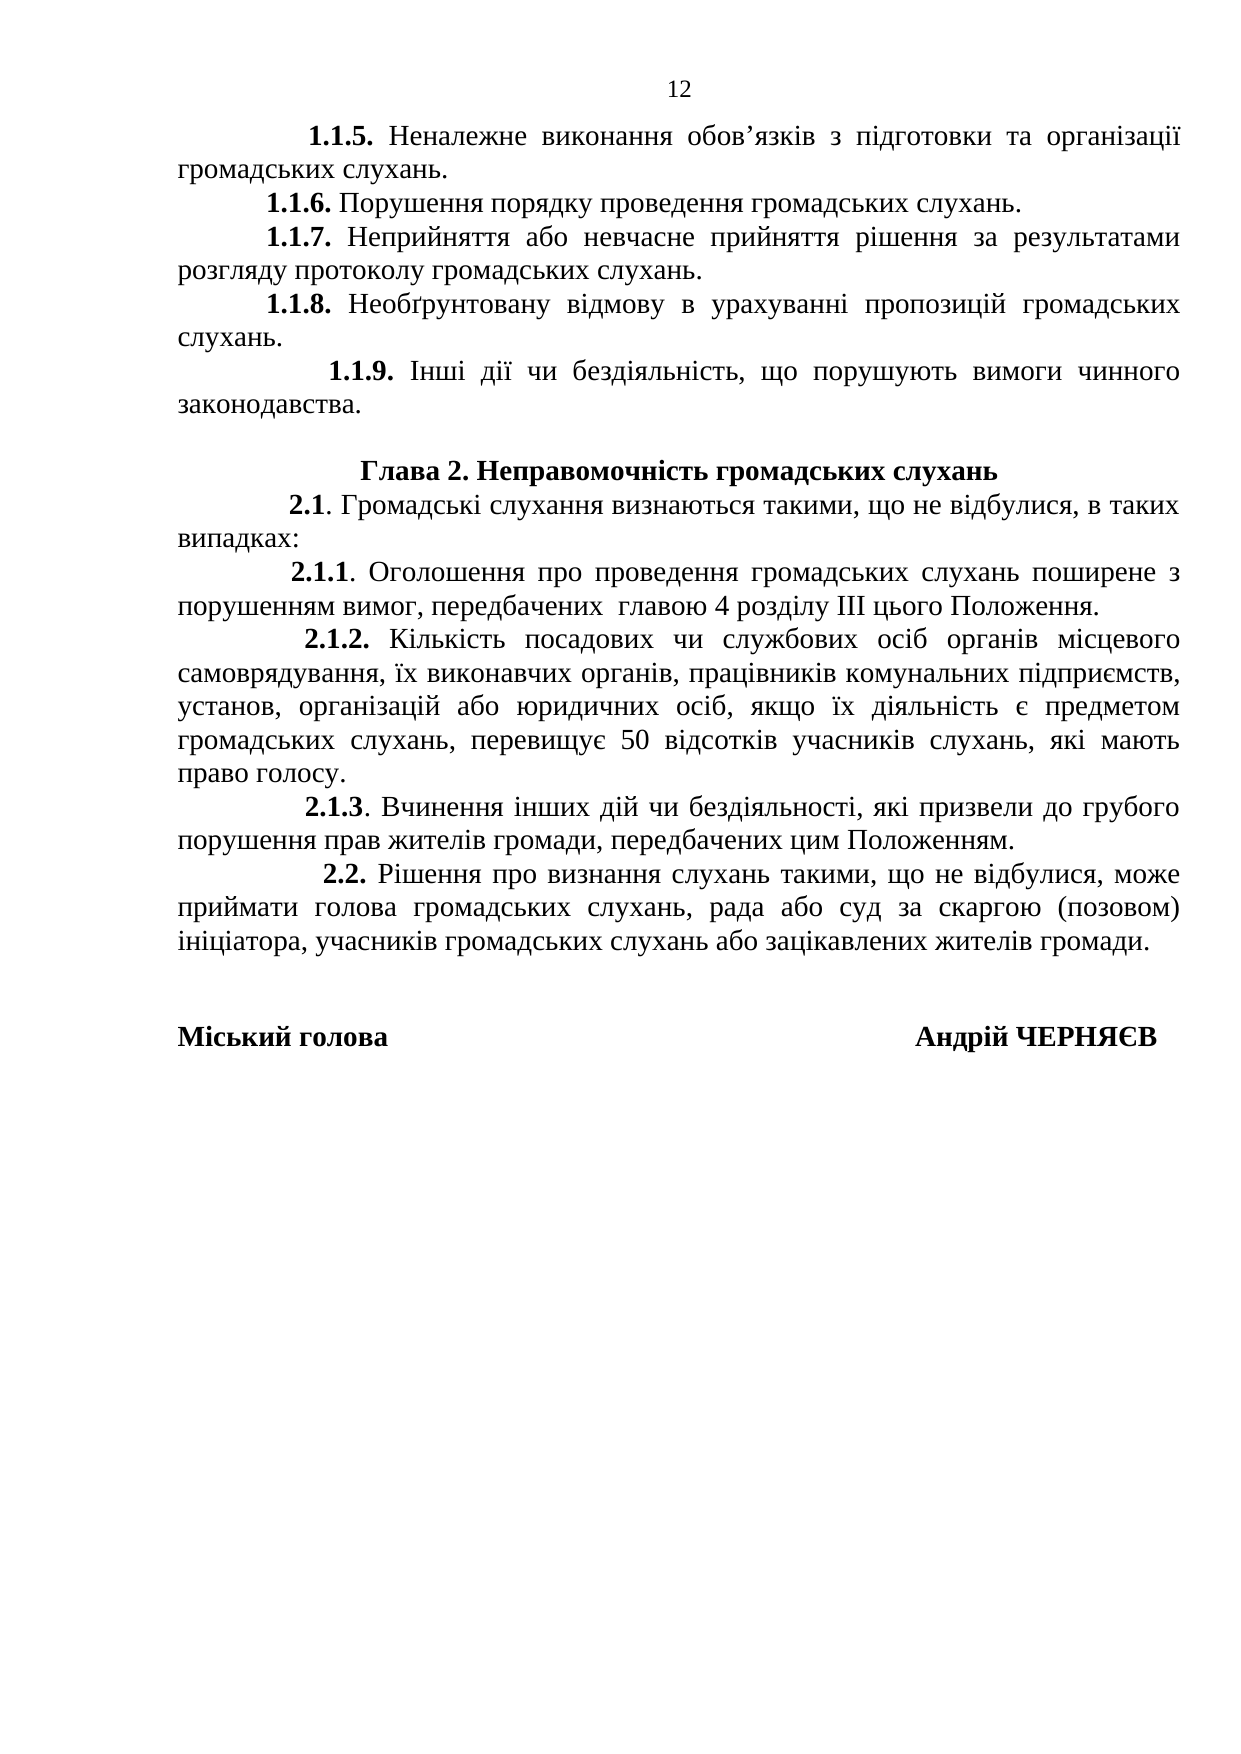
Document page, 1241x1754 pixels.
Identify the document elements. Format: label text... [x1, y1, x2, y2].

text 1.1.9. Інші дії чи бездіяльність, що порушують вимоги чинного законодавства. [177, 353, 1181, 420]
text 1.1.6. Порушення порядку проведення громадських слухань. [177, 185, 1181, 219]
text 2.1.2. Кількість посадових чи службових осіб органів місцевого самоврядування, їх виконавчих органів, працівників комунальних підприємств, установ, організацій або юридичних осіб, якщо їх діяльність є предметом громадських слухань, перевищує 50 відсотків учасників слухань, які мають право голосу. [177, 621, 1181, 789]
text 1.1.5. Неналежне виконання обов’язків з підготовки та організації громадських слухань. [177, 118, 1181, 185]
text 2.1. Громадські слухання визнаються такими, що не відбулися, в таких випадках: [177, 487, 1181, 554]
text Глава 2. Неправомочність громадських слухань [177, 453, 1181, 487]
text Міський голова Андрій ЧЕРНЯЄВ [177, 1019, 1181, 1052]
text 1.1.8. Необґрунтовану відмову в урахуванні пропозицій громадських слухань. [177, 286, 1181, 353]
text 2.2. Рішення про визнання слухань такими, що не відбулися, може приймати голова громадських слухань, рада або суд за скаргою (позовом) ініціатора, учасників громадських слухань або зацікавлених жителів громади. [177, 856, 1181, 957]
text 2.1.3. Вчинення інших дій чи бездіяльності, які призвели до грубого порушення прав жителів громади, передбачених цим Положенням. [177, 789, 1181, 856]
text 1.1.7. Неприйняття або невчасне прийняття рішення за результатами розгляду протоколу громадських слухань. [177, 219, 1181, 286]
text 2.1.1. Оголошення про проведення громадських слухань поширене з порушенням вимог, передбачених главою 4 розділу ІІІ цього Положення. [177, 554, 1181, 621]
